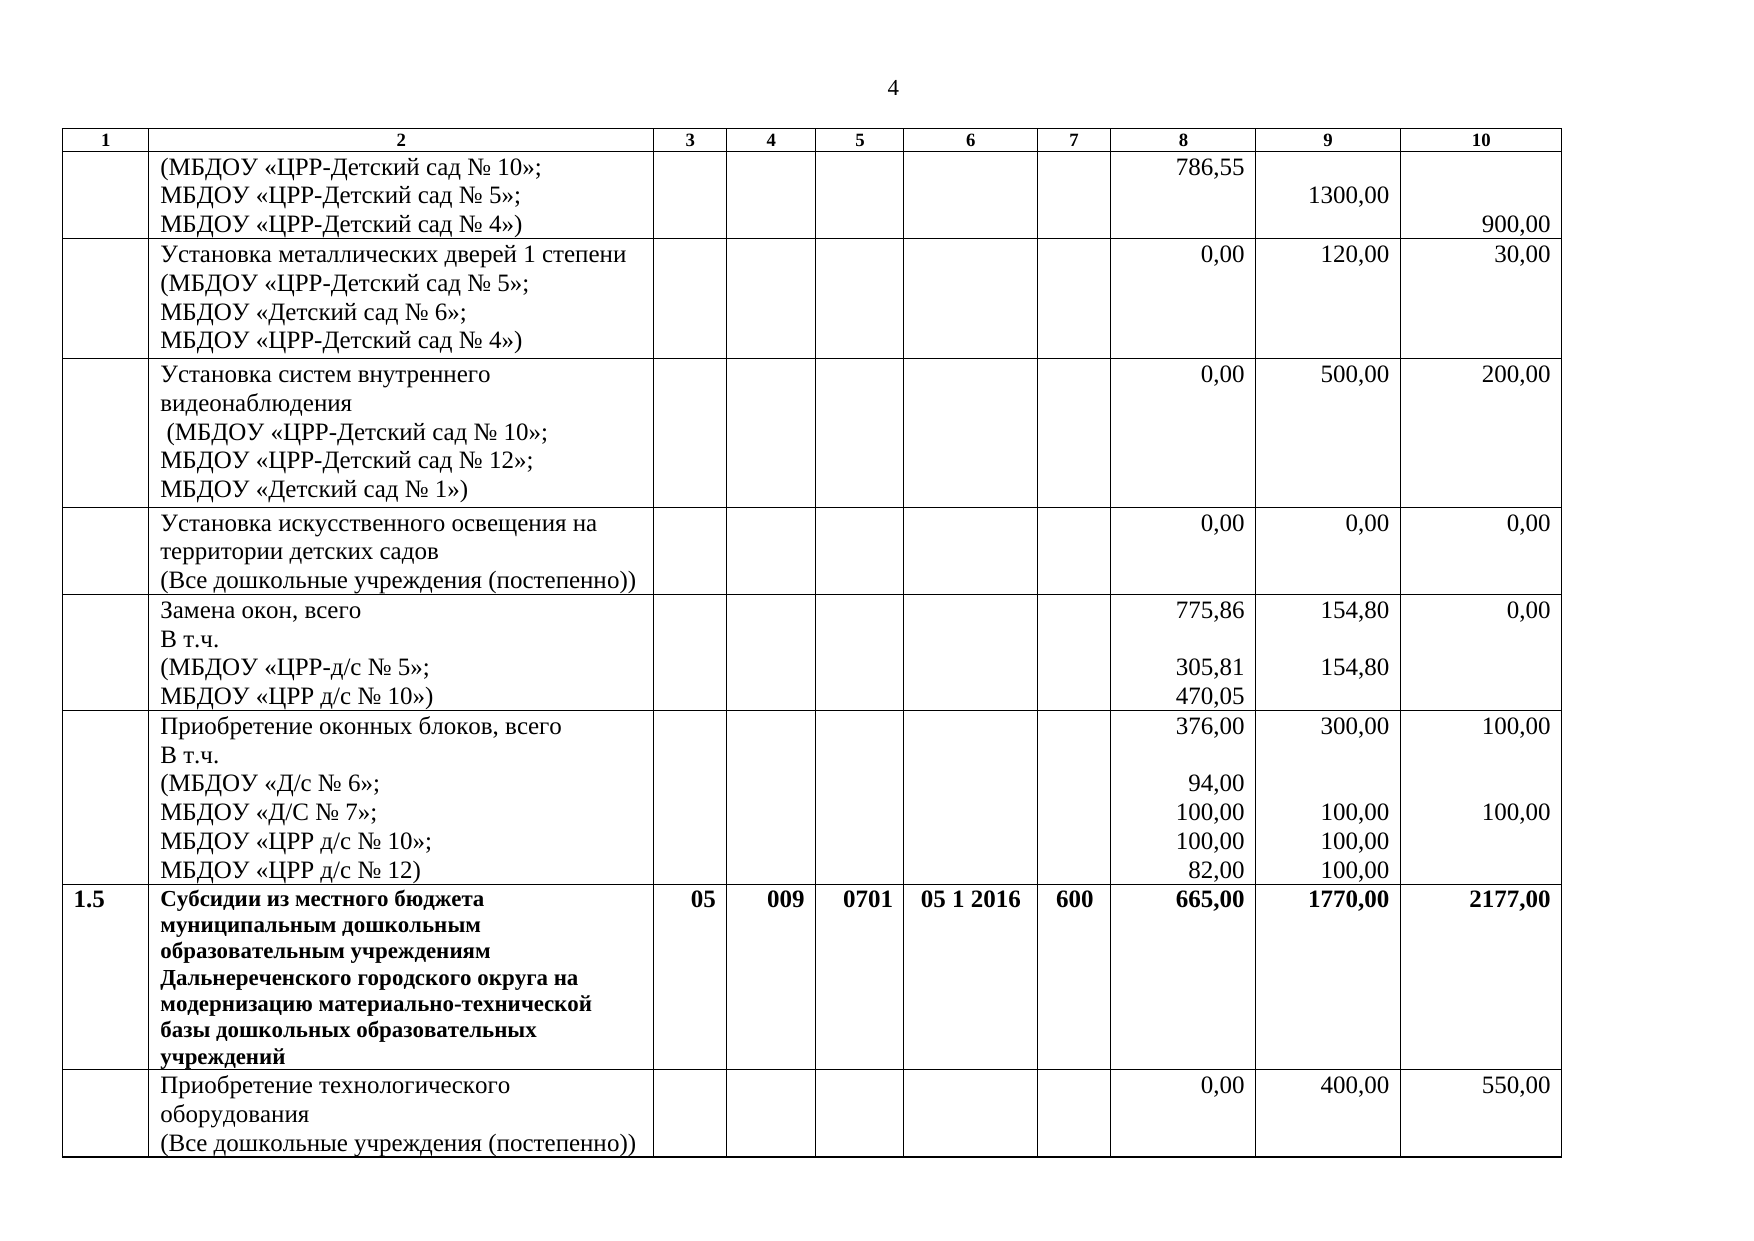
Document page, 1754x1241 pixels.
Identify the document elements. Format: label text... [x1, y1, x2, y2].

table_cell [727, 152, 815, 238]
table_cell [816, 595, 903, 710]
table_cell 500,00 [1256, 359, 1400, 507]
table_cell [816, 508, 903, 594]
table_cell [904, 508, 1037, 594]
table_cell 900,00 [1401, 152, 1561, 238]
table_cell 1.5 [63, 885, 148, 1069]
table_cell 786,55 [1111, 152, 1255, 238]
table_cell 100,00 100,00 [1401, 711, 1561, 883]
table_cell [727, 1070, 815, 1156]
table_cell 05 [654, 885, 726, 1069]
table_cell [654, 239, 726, 358]
table_cell [727, 711, 815, 883]
table_cell 1300,00 [1256, 152, 1400, 238]
table_header 3 [654, 129, 726, 151]
table_cell 0,00 [1111, 1070, 1255, 1156]
table_header 8 [1111, 129, 1255, 151]
table_cell [63, 1070, 148, 1156]
table_cell [816, 711, 903, 883]
table_cell [727, 595, 815, 710]
table_cell [1038, 595, 1110, 710]
table_cell [904, 239, 1037, 358]
table_cell 0,00 [1401, 508, 1561, 594]
table_cell [654, 508, 726, 594]
table_cell [63, 711, 148, 883]
table_cell 376,00 94,00 100,00 100,00 82,00 [1111, 711, 1255, 883]
table_cell 0,00 [1111, 508, 1255, 594]
table_cell 665,00 [1111, 885, 1255, 1069]
table_cell Приобретение технологического оборудования (Все дошкольные учреждения (постепенно)) [149, 1070, 653, 1156]
table_cell [1038, 711, 1110, 883]
table_cell [1038, 239, 1110, 358]
table_cell [654, 1070, 726, 1156]
table_header 2 [149, 129, 653, 151]
table_cell 400,00 [1256, 1070, 1400, 1156]
table_cell [816, 152, 903, 238]
table_cell [1038, 359, 1110, 507]
table_cell [1038, 1070, 1110, 1156]
table_cell [904, 359, 1037, 507]
table_cell [654, 595, 726, 710]
table_cell Установка металлических дверей 1 степени (МБДОУ «ЦРР-Детский сад № 5»; МБДОУ «Детский сад № 6»; МБДОУ «ЦРР-Детский сад № 4») [149, 239, 653, 358]
table_cell 009 [727, 885, 815, 1069]
table_cell 30,00 [1401, 239, 1561, 358]
table_cell [727, 359, 815, 507]
table_cell [727, 508, 815, 594]
table_cell 120,00 [1256, 239, 1400, 358]
table_cell 0701 [816, 885, 903, 1069]
table_cell [63, 359, 148, 507]
table_cell [63, 508, 148, 594]
table_cell [654, 152, 726, 238]
table_cell [63, 152, 148, 238]
table_cell 600 [1038, 885, 1110, 1069]
table_cell 0,00 [1111, 239, 1255, 358]
table_cell [654, 359, 726, 507]
table_cell Установка систем внутреннего видеонаблюдения (МБДОУ «ЦРР-Детский сад № 10»; МБДОУ «ЦРР-Детский сад № 12»; МБДОУ «Детский сад № 1») [149, 359, 653, 507]
table_header 1 [63, 129, 148, 151]
table_cell 0,00 [1401, 595, 1561, 710]
table_cell [63, 239, 148, 358]
table_cell [904, 1070, 1037, 1156]
table_cell [904, 595, 1037, 710]
table_cell [816, 239, 903, 358]
table_cell Установка искусственного освещения на территории детских садов (Все дошкольные учреждения (постепенно)) [149, 508, 653, 594]
table_header 5 [816, 129, 903, 151]
table_cell [63, 595, 148, 710]
table_cell [727, 239, 815, 358]
table_cell 0,00 [1111, 359, 1255, 507]
table_cell [1038, 508, 1110, 594]
table_cell [904, 711, 1037, 883]
table_cell 2177,00 [1401, 885, 1561, 1069]
table_header 7 [1038, 129, 1110, 151]
table_header 4 [727, 129, 815, 151]
table_cell Замена окон, всего В т.ч. (МБДОУ «ЦРР-д/с № 5»; МБДОУ «ЦРР д/с № 10») [149, 595, 653, 710]
table_cell 1770,00 [1256, 885, 1400, 1069]
table_cell [816, 1070, 903, 1156]
table_cell [654, 711, 726, 883]
table_cell 200,00 [1401, 359, 1561, 507]
table_cell 775,86 305,81 470,05 [1111, 595, 1255, 710]
table_cell [816, 359, 903, 507]
table_cell 300,00 100,00 100,00 100,00 [1256, 711, 1400, 883]
table_cell Субсидии из местного бюджета муниципальным дошкольным образовательным учреждениям Дальнереченского городского округа на модернизацию материально-технической базы дошкольных образовательных учреждений [149, 885, 653, 1069]
table_header 6 [904, 129, 1037, 151]
table_cell [904, 152, 1037, 238]
table_cell 05 1 2016 [904, 885, 1037, 1069]
table_cell 0,00 [1256, 508, 1400, 594]
table_header 9 [1256, 129, 1400, 151]
table_cell 550,00 [1401, 1070, 1561, 1156]
table_header 10 [1401, 129, 1561, 151]
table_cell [149, 152, 653, 238]
table_cell 154,80 154,80 [1256, 595, 1400, 710]
table_cell Приобретение оконных блоков, всего В т.ч. (МБДОУ «Д/с № 6»; МБДОУ «Д/С № 7»; МБДОУ «ЦРР д/с № 10»; МБДОУ «ЦРР д/с № 12) [149, 711, 653, 883]
table_cell [1038, 152, 1110, 238]
